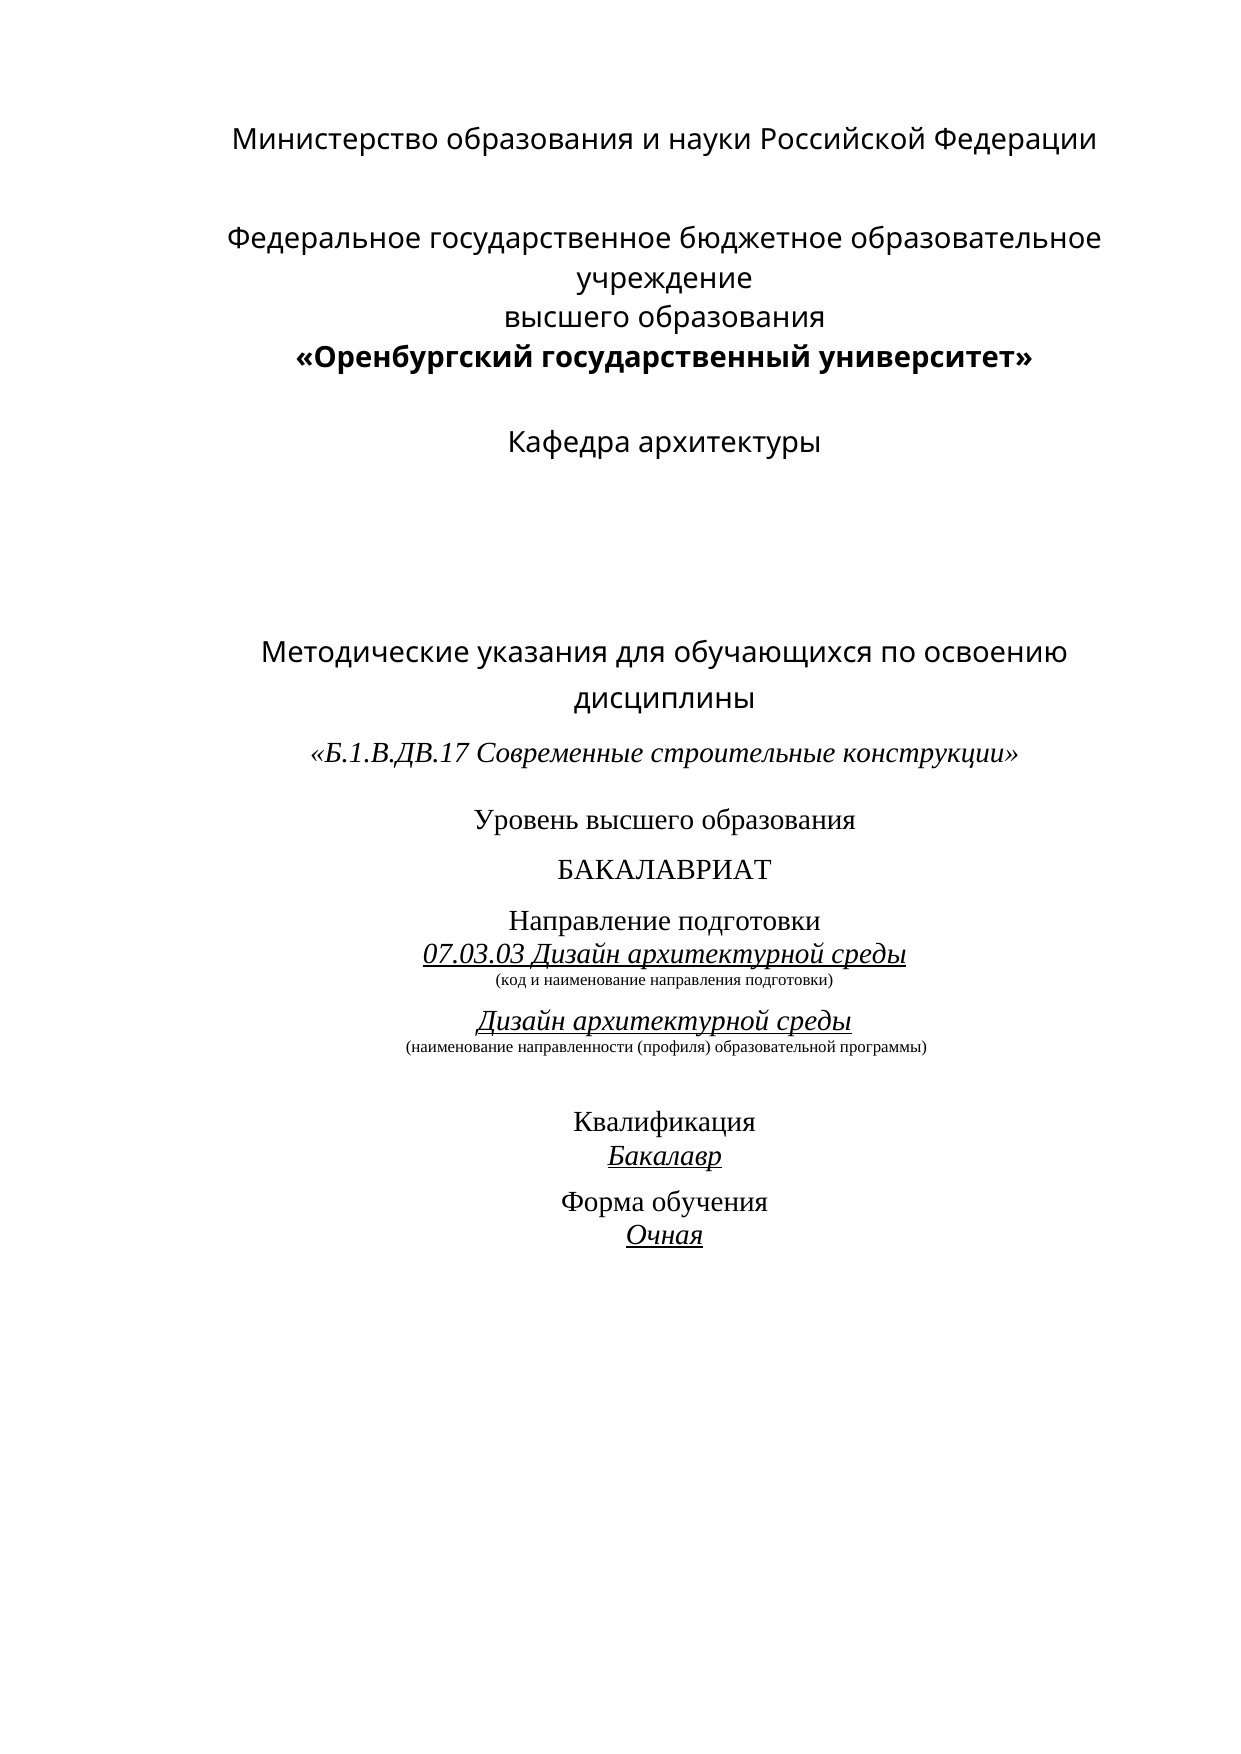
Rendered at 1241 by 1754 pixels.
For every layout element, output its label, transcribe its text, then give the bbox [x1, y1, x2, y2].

text Очная [177, 1217, 1152, 1251]
text Направление подготовки [177, 903, 1152, 936]
text «Оренбургский государственный университет» [177, 336, 1152, 376]
text Уровень высшего образования [177, 802, 1152, 836]
text Квалификация [177, 1104, 1152, 1138]
text высшего образования [177, 297, 1152, 336]
text «Б.1.В.ДВ.17 Современные строительные конструкции» [177, 735, 1152, 769]
text 07.03.03 Дизайн архитектурной среды [177, 936, 1152, 970]
text Федеральное государственное бюджетное образовательное учреждение [177, 217, 1152, 297]
text Бакалавр [177, 1138, 1152, 1171]
text Министерство образования и науки Российской Федерации [177, 118, 1152, 158]
text (код и наименование направления подготовки) [177, 970, 1152, 1003]
text Форма обучения [177, 1184, 1152, 1217]
text Кафедра архитектуры [177, 421, 1152, 461]
text (наименование направленности (профиля) образовательной программы) [177, 1037, 1152, 1071]
text БАКАЛАВРИАТ [177, 852, 1152, 886]
text Дизайн архитектурной среды [177, 1003, 1152, 1037]
text Методические указания для обучающихся по освоению дисциплины [177, 631, 1152, 717]
